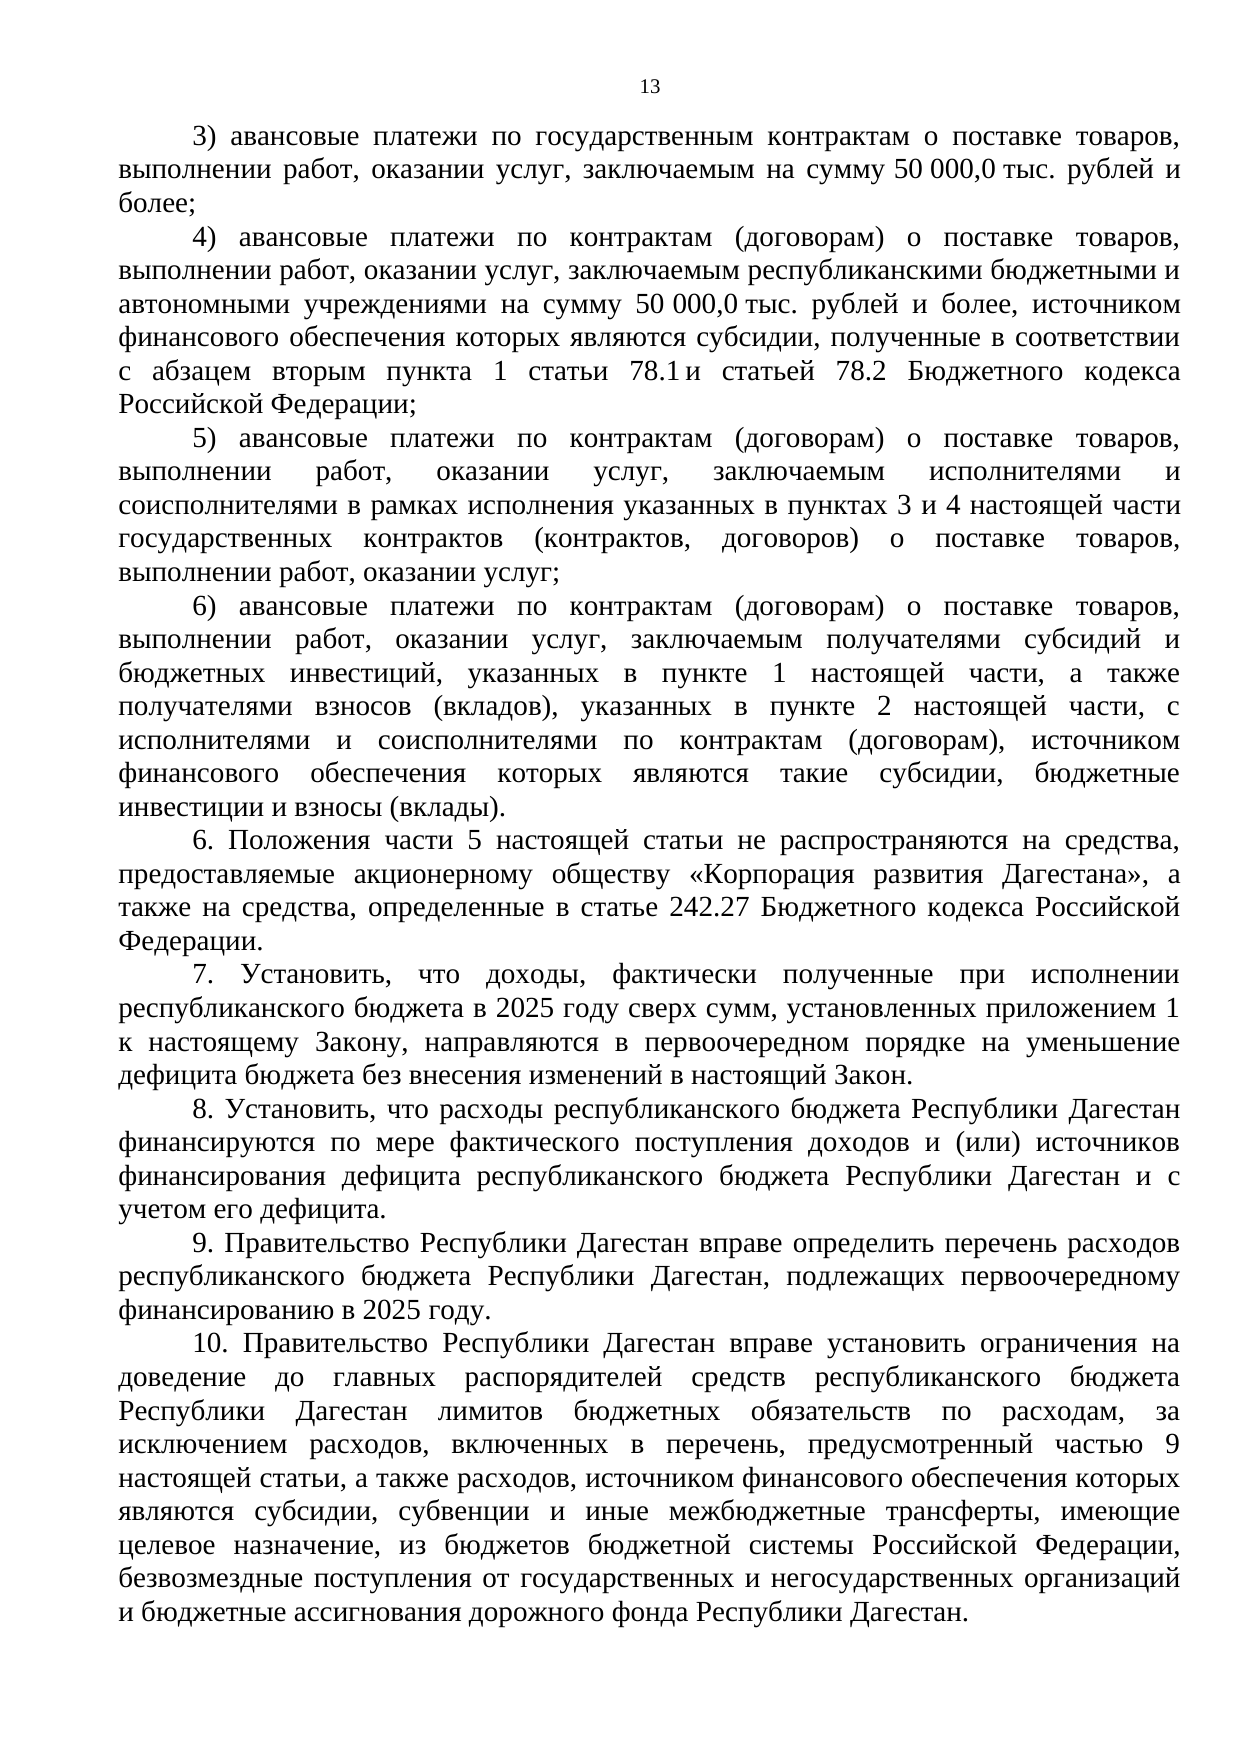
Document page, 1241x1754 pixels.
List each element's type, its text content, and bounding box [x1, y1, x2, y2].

text 6. Положения части 5 настоящей статьи не распространяются на средства, предоставляемые акционерному обществу «Корпорация развития Дагестана», а также на средства, определенные в статье 242.27 Бюджетного кодекса Российской Федерации. [118, 822, 1181, 957]
text 4) авансовые платежи по контрактам (договорам) о поставке товаров, выполнении работ, оказании услуг, заключаемым республиканскими бюджетными и автономными учреждениями на сумму 50 000,0 тыс. рублей и более, источником финансового обеспечения которых являются субсидии, полученные в соответствии с абзацем вторым пункта 1 статьи 78.1 и статьей 78.2 Бюджетного кодекса Российской Федерации; [118, 219, 1181, 420]
text 3) авансовые платежи по государственным контрактам о поставке товаров, выполнении работ, оказании услуг, заключаемым на сумму 50 000,0 тыс. рублей и более; [118, 118, 1181, 219]
text 10. Правительство Республики Дагестан вправе установить ограничения на доведение до главных распорядителей средств республиканского бюджета Республики Дагестан лимитов бюджетных обязательств по расходам, за исключением расходов, включенных в перечень, предусмотренный частью 9 настоящей статьи, а также расходов, источником финансового обеспечения которых являются субсидии, субвенции и иные межбюджетные трансферты, имеющие целевое назначение, из бюджетов бюджетной системы Российской Федерации, безвозмездные поступления от государственных и негосударственных организаций и бюджетные ассигнования дорожного фонда Республики Дагестан. [118, 1326, 1181, 1627]
text 6) авансовые платежи по контрактам (договорам) о поставке товаров, выполнении работ, оказании услуг, заключаемым получателями субсидий и бюджетных инвестиций, указанных в пункте 1 настоящей части, а также получателями взносов (вкладов), указанных в пункте 2 настоящей части, с исполнителями и соисполнителями по контрактам (договорам), источником финансового обеспечения которых являются такие субсидии, бюджетные инвестиции и взносы (вклады). [118, 588, 1181, 822]
text 5) авансовые платежи по контрактам (договорам) о поставке товаров, выполнении работ, оказании услуг, заключаемым исполнителями и соисполнителями в рамках исполнения указанных в пунктах 3 и 4 настоящей части государственных контрактов (контрактов, договоров) о поставке товаров, выполнении работ, оказании услуг; [118, 420, 1181, 588]
text 9. Правительство Республики Дагестан вправе определить перечень расходов республиканского бюджета Республики Дагестан, подлежащих первоочередному финансированию в 2025 году. [118, 1225, 1181, 1326]
text 8. Установить, что расходы республиканского бюджета Республики Дагестан финансируются по мере фактического поступления доходов и (или) источников финансирования дефицита республиканского бюджета Республики Дагестан и с учетом его дефицита. [118, 1091, 1181, 1225]
text 7. Установить, что доходы, фактически полученные при исполнении республиканского бюджета в 2025 году сверх сумм, установленных приложением 1 к настоящему Закону, направляются в первоочередном порядке на уменьшение дефицита бюджета без внесения изменений в настоящий Закон. [118, 957, 1181, 1091]
